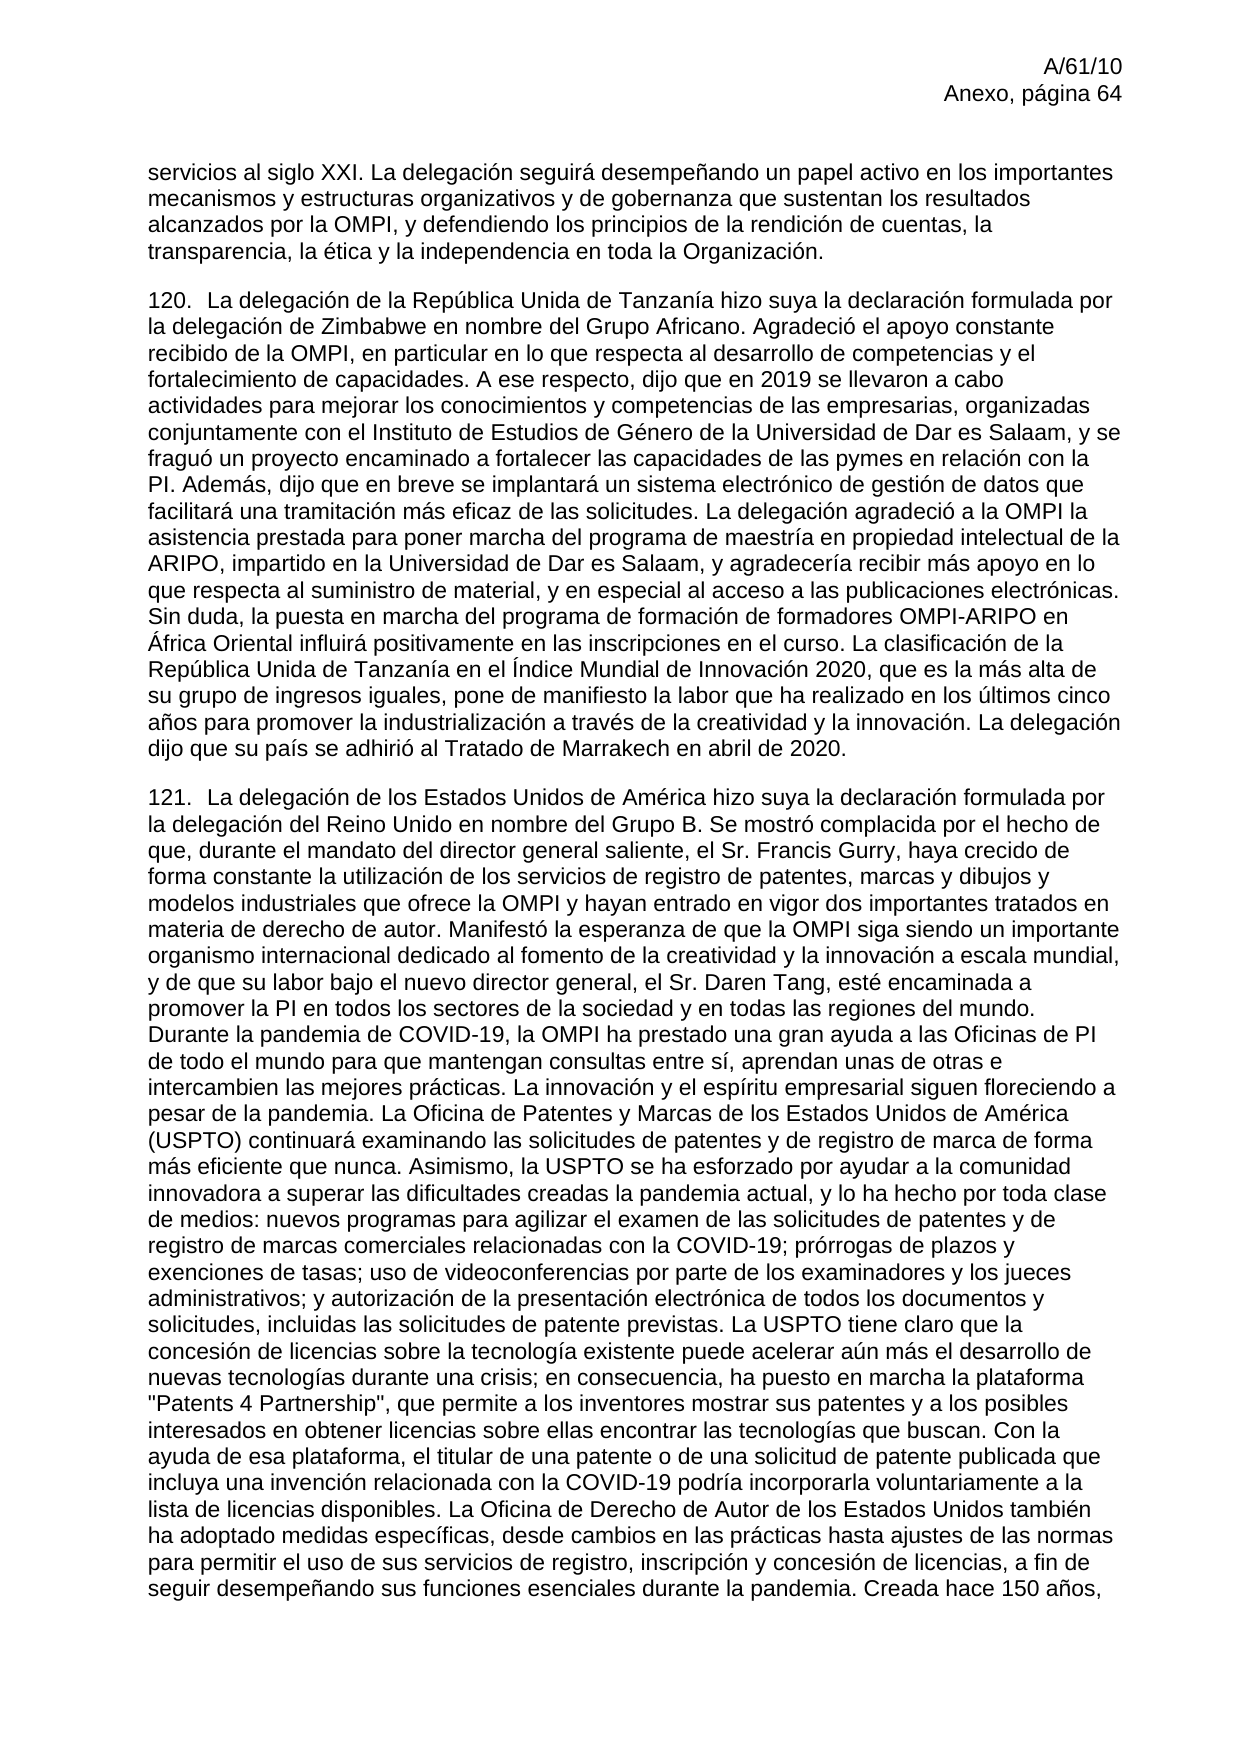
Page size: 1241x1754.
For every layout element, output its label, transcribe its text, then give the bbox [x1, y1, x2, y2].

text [148, 784, 1122, 1601]
text La delegación de la República Unida de Tanzanía hizo suya la declaración formulada por la delegación de Zimbabwe en nombre del Grupo Africano. Agradeció el apoyo constante recibido de la OMPI, en particular en lo que respecta al desarrollo de competencias y el fortalecimiento de capacidades. A ese respecto, dijo que en 2019 se llevaron a cabo actividades para mejorar los conocimientos y competencias de las empresarias, organizadas conjuntamente con el Instituto de Estudios de Género de la Universidad de Dar es Salaam, y se fraguó un proyecto encaminado a fortalecer las capacidades de las pymes en relación con la PI. Además, dijo que en breve se implantará un sistema electrónico de gestión de datos que facilitará una tramitación más eficaz de las solicitudes. La delegación agradeció a la OMPI la asistencia prestada para poner marcha del programa de maestría en propiedad intelectual de la ARIPO, impartido en la Universidad de Dar es Salaam, y agradecería recibir más apoyo en lo que respecta al suministro de material, y en especial al acceso a las publicaciones electrónicas. Sin duda, la puesta en marcha del programa de formación de formadores OMPI-ARIPO en África Oriental influirá positivamente en las inscripciones en el curso. La clasificación de la República Unida de Tanzanía en el Índice Mundial de Innovación 2020, que es la más alta de su grupo de ingresos iguales, pone de manifiesto la labor que ha realizado en los últimos cinco años para promover la industrialización a través de la creatividad y la innovación. La delegación dijo que su país se adhirió al Tratado de Marrakech en abril de 2020. [148, 287, 1122, 761]
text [148, 158, 1122, 264]
